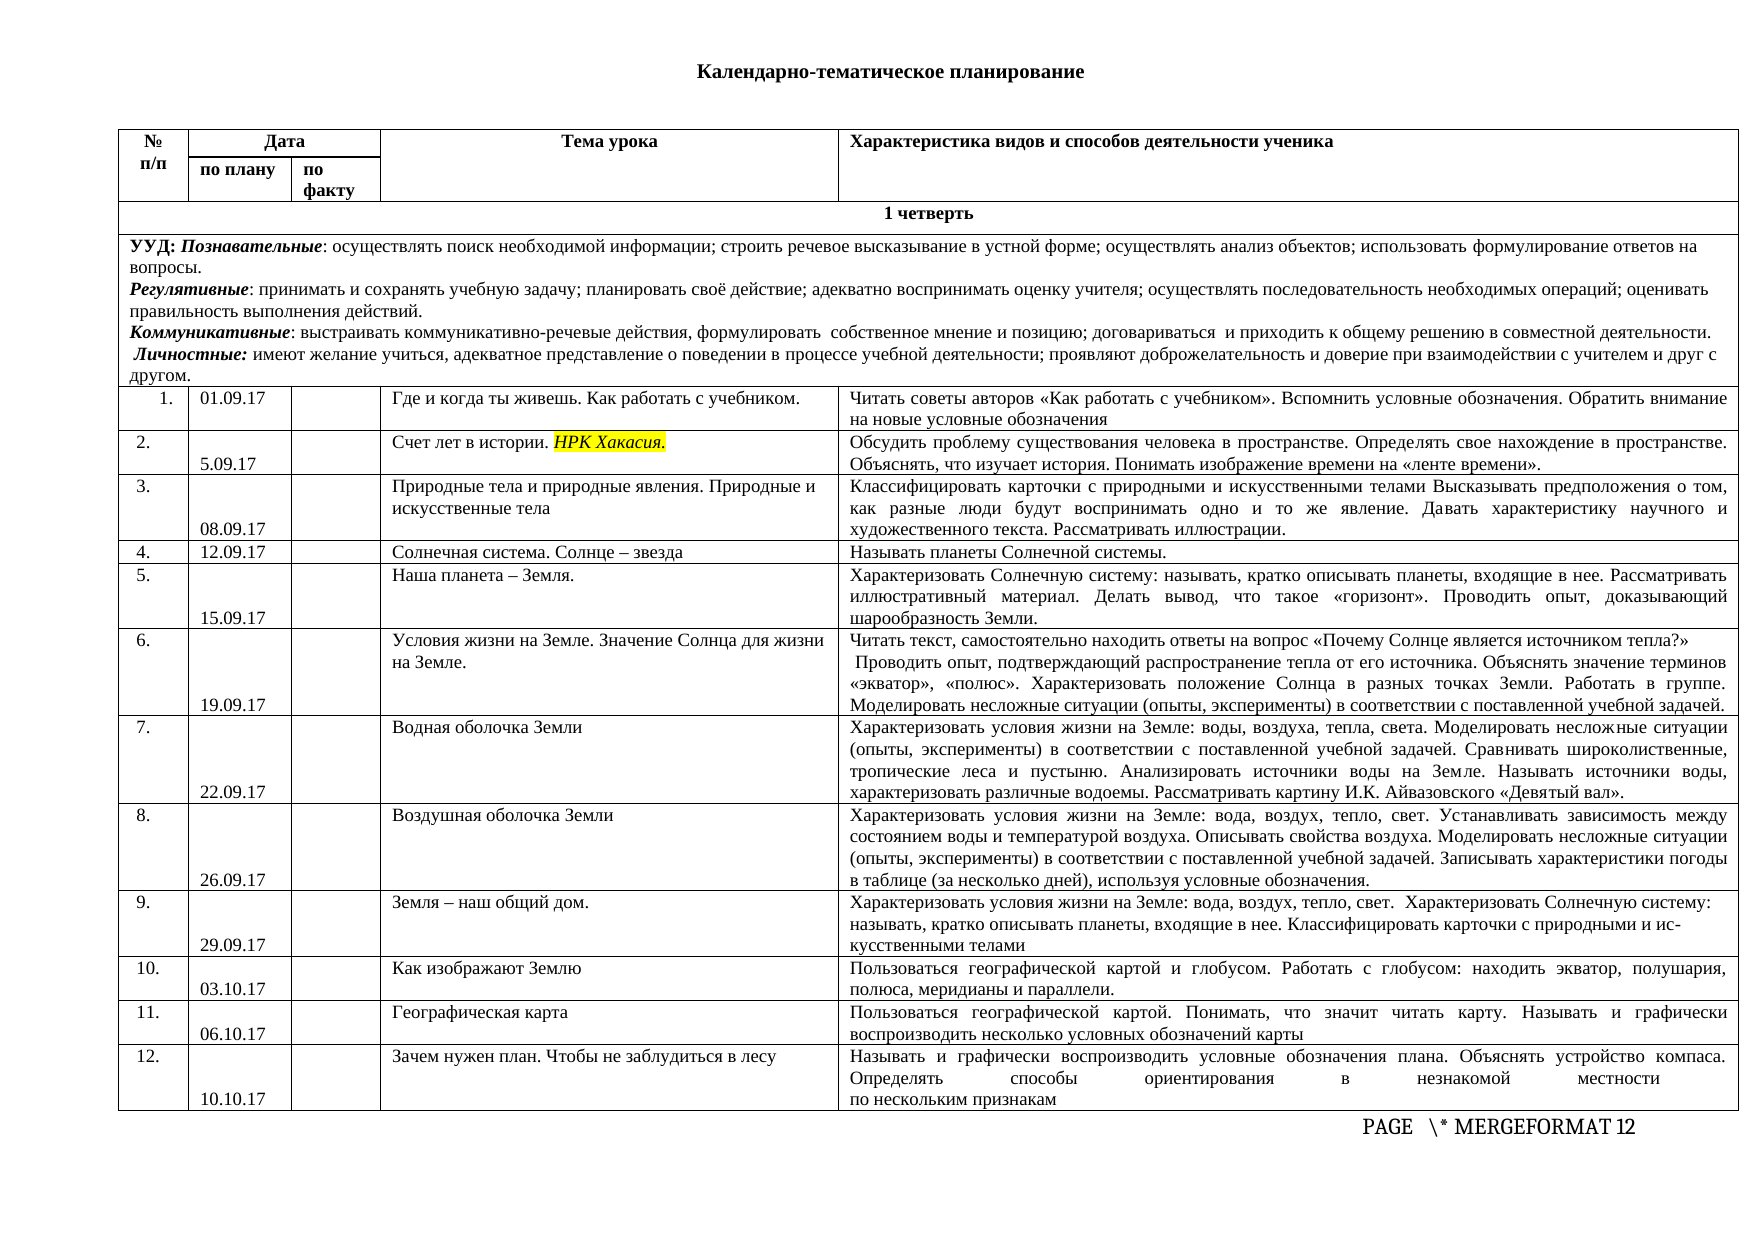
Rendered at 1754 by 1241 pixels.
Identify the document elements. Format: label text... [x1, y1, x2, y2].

table_header Тема урока [381, 130, 838, 201]
text Календарно-тематическое планирование [193, 59, 1588, 83]
table_cell [292, 475, 380, 540]
table_cell 06.10.17 [189, 1001, 291, 1044]
table_cell Читать текст, самостоятельно находить ответы на вопрос «Почему Солнце является источником тепла?» Проводить опыт, подтверждающий распространение тепла от его источника. Объяснять значение терминов «экватор», «полюс». Характеризовать положение Солнца в разных точках Земли. Работать в группе. Моделировать несложные ситуации (опыты, эксперименты) в соответствии с поставленной учебной задачей. [839, 629, 1738, 715]
table_cell Солнечная система. Солнце – звезда [381, 541, 838, 562]
table_header № п/п [119, 130, 188, 201]
table_cell Счет лет в истории. НРК Хакасия. [381, 431, 838, 474]
table_cell Характеризовать условия жизни на Земле: вода, воздух, тепло, свет. Характеризовать Солнечную систему: называть, кратко описывать планеты, входящие в нее. Классифицировать карточки с природными и искусственными телами [839, 891, 1738, 956]
table_cell [119, 541, 188, 562]
table_cell 29.09.17 [189, 891, 291, 956]
table_cell Характеризовать условия жизни на Земле: вода, воздух, тепло, свет. Устанавливать зависимость между состоянием воды и температурой воздуха. Описывать свойства воздуха. Моделировать несложные ситуации (опыты, эксперименты) в соответствии с поставленной учебной задачей. Записывать характеристики погоды в таблице (за несколько дней), используя условные обозначения. [839, 804, 1738, 890]
table_cell Характеризовать Солнечную систему: называть, кратко описывать планеты, входящие в нее. Рассматривать иллюстративный материал. Делать вывод, что такое «горизонт». Проводить опыт, доказывающий шарообразность Земли. [839, 564, 1738, 628]
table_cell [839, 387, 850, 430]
table_cell Где и когда ты живешь. Как работать с учебником. [381, 387, 838, 430]
table_cell [119, 804, 188, 890]
table_cell [119, 1045, 188, 1110]
table_cell УУД: Познавательные: осуществлять поиск необходимой информации; строить речевое высказывание в устной форме; осуществлять анализ объектов; использовать формулирование ответов на вопросы. Регулятивные: принимать и сохранять учебную задачу; планировать своё действие; адекватно воспринимать оценку учителя; осуществлять последовательность необходимых операций; оценивать правильность выполнения действий. Коммуникативные: выстраивать коммуникативно-речевые действия, формулировать собственное мнение и позицию; договариваться и приходить к общему решению в совместной деятельности. Личностные: имеют желание учиться, адекватное представление о поведении в процессе учебной деятельности; проявляют доброжелательность и доверие при взаимодействии с учителем и друг с другом. [119, 235, 1738, 386]
table_cell [119, 716, 188, 803]
table_cell [292, 387, 380, 430]
table_cell [119, 629, 188, 715]
table_cell 26.09.17 [189, 804, 291, 890]
table_cell [292, 541, 380, 562]
table_cell 15.09.17 [189, 564, 291, 628]
table_cell Воздушная оболочка Земли [381, 804, 838, 890]
table_cell [292, 804, 380, 890]
table_cell 12.09.17 [189, 541, 291, 562]
table_cell 19.09.17 [189, 629, 291, 715]
table_cell Как изображают Землю [381, 957, 838, 1000]
table_cell [119, 564, 188, 628]
table_cell 10.10.17 [189, 1045, 291, 1110]
table_cell [292, 957, 380, 1000]
table_cell [119, 1001, 188, 1044]
table_cell [119, 431, 188, 474]
table_cell [292, 891, 380, 956]
table_cell Географическая карта [381, 1001, 838, 1044]
table_cell Читать советы авторов «Как работать с учебником». Вспомнить условные обозначения. Обратить внимание на новые условные обозначения [1108, 387, 1738, 430]
table_cell [119, 387, 188, 430]
table_cell Обсудить проблему существования человека в пространстве. Определять свое нахождение в пространстве. Объяснять, что изучает история. Понимать изображение времени на «ленте времени». [839, 431, 1738, 474]
table_header Дата [189, 130, 380, 156]
table_cell [292, 1045, 380, 1110]
table_cell по факту [292, 158, 380, 201]
table_cell [292, 716, 380, 803]
table_cell Наша планета – Земля. [381, 564, 838, 628]
table_cell Водная оболочка Земли [381, 716, 838, 803]
table_cell 01.09.17 [189, 387, 291, 430]
table_cell Характеризовать условия жизни на Земле: воды, воздуха, тепла, света. Моделировать несложные ситуации (опыты, эксперименты) в соответствии с поставленной учебной задачей. Сравнивать широколиственные, тропические леса и пустыню. Анализировать источники воды на Земле. Называть источники воды, характеризовать различные водоемы. Рассматривать картину И.К. Айвазовского «Девятый вал». [839, 716, 1738, 803]
table_cell 5.09.17 [189, 431, 291, 474]
table_cell Называть и графически воспроизводить условные обозначения плана. Объяснять устройство компаса. Определять способы ориентирования в незнакомой местности по нескольким признакам [839, 1045, 1738, 1110]
table_cell Природные тела и природные явления. Природные и искусственные тела [381, 475, 838, 540]
table_cell Классифицировать карточки с природными и искусственными телами Высказывать предположения о том, как разные люди будут воспринимать одно и то же явление. Давать характеристику научного и художественного текста. Рассматривать иллюстрации. [1287, 475, 1738, 540]
table_cell Зачем нужен план. Чтобы не заблудиться в лесу [381, 1045, 838, 1110]
table_cell Пользоваться географической картой и глобусом. Работать с глобусом: находить экватор, полушария, полюса, меридианы и параллели. [839, 957, 1738, 1000]
table_cell 1 четверть [119, 202, 1738, 234]
table_cell [292, 564, 380, 628]
table_cell 22.09.17 [189, 716, 291, 803]
table_cell [119, 957, 188, 1000]
table_cell [292, 1001, 380, 1044]
table_cell Условия жизни на Земле. Значение Солнца для жизни на Земле. [381, 629, 838, 715]
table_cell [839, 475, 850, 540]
table_header Характеристика видов и способов деятельности ученика [839, 130, 1738, 201]
table_cell [119, 891, 188, 956]
table_cell [119, 475, 188, 540]
table_cell Называть планеты Солнечной системы. [839, 541, 1738, 562]
table_cell [292, 431, 380, 474]
table_cell Пользоваться географической картой. Понимать, что значит читать карту. Называть и графически воспроизводить несколько условных обозначений карты [839, 1001, 1738, 1044]
table_cell [292, 629, 380, 715]
table_cell 08.09.17 [189, 475, 291, 540]
table_cell по плану [189, 158, 291, 201]
table_cell 03.10.17 [189, 957, 291, 1000]
table_cell Земля – наш общий дом. [381, 891, 838, 956]
